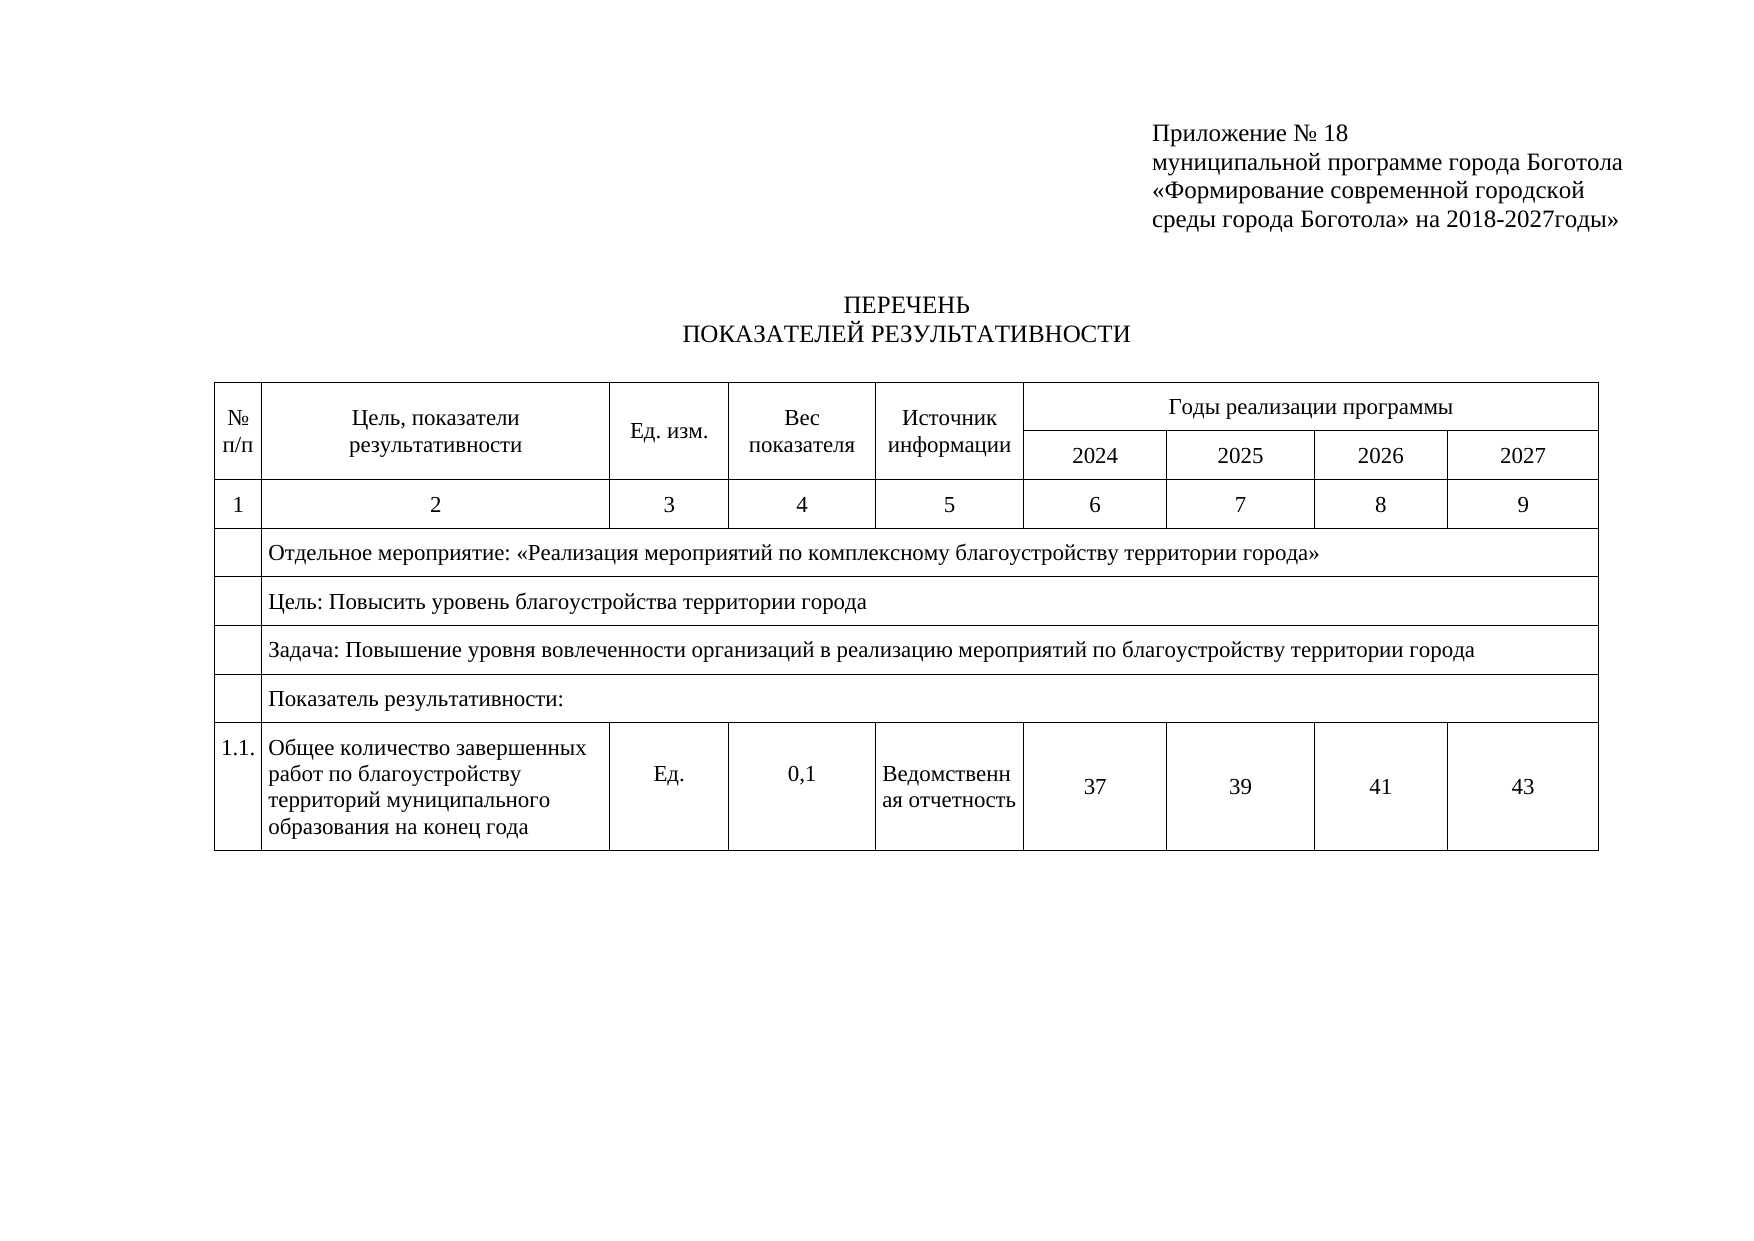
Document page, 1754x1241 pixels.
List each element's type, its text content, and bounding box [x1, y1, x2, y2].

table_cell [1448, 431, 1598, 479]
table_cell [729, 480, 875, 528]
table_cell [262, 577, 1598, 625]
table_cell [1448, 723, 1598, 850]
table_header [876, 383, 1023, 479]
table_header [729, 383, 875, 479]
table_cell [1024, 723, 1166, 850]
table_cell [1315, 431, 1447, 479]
text Приложение № 18 [177, 118, 1636, 147]
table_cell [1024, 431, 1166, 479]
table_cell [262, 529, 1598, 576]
text муниципальной программе города Боготола [177, 147, 1636, 176]
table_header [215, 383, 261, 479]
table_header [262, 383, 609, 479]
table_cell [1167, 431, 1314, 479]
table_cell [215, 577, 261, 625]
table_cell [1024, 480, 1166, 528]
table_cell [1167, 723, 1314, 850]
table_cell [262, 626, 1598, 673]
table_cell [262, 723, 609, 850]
text среды города Боготола» на 2018-2027годы» [177, 204, 1636, 233]
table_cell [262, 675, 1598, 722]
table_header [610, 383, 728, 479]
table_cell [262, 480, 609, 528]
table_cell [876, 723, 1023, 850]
text ПОКАЗАТЕЛЕЙ РЕЗУЛЬТАТИВНОСТИ [177, 319, 1636, 348]
text ПЕРЕЧЕНЬ [177, 291, 1636, 319]
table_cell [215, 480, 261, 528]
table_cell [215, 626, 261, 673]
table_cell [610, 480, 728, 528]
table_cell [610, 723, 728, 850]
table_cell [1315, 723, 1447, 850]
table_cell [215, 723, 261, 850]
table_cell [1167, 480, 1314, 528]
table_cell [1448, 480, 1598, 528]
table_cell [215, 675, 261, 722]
text «Формирование современной городской [177, 176, 1636, 204]
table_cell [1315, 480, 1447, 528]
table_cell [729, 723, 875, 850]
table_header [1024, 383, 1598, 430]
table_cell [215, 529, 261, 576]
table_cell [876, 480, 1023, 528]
